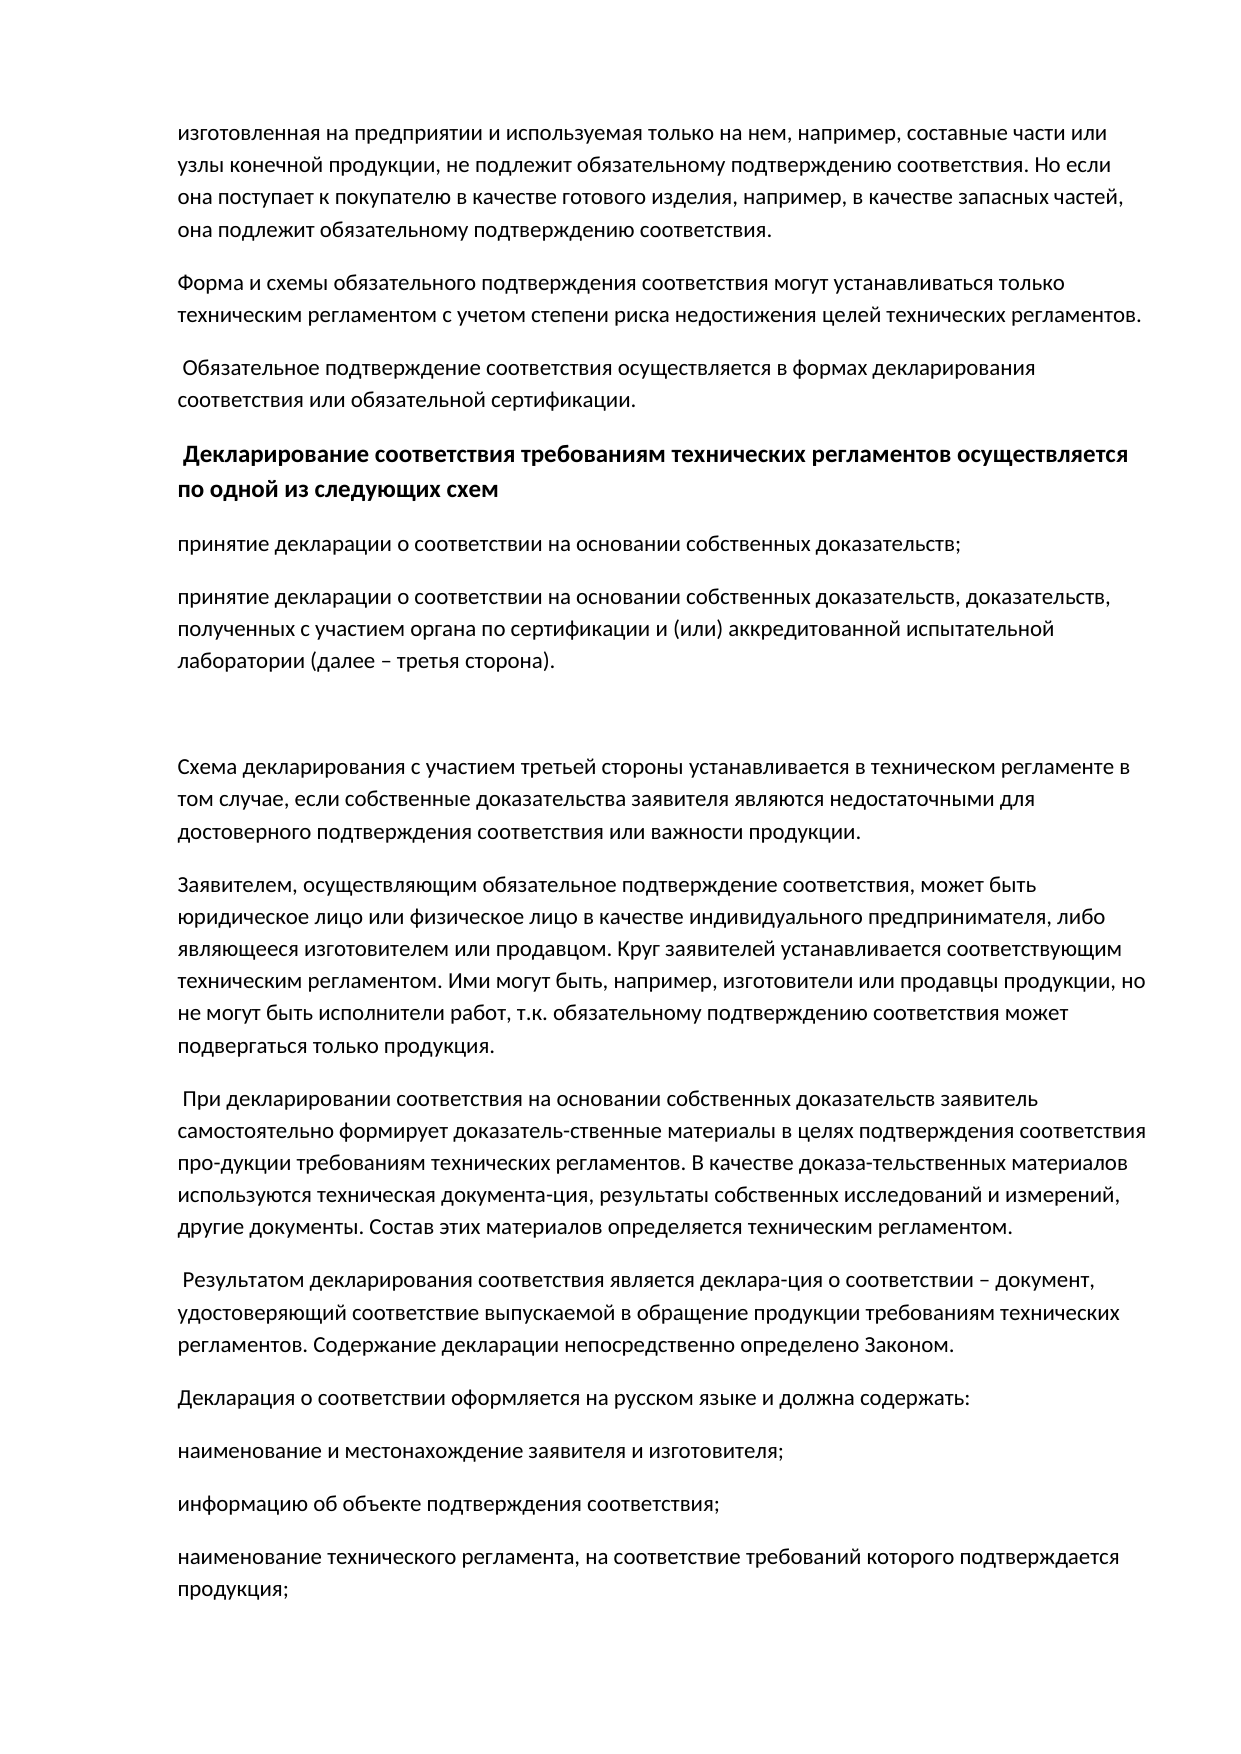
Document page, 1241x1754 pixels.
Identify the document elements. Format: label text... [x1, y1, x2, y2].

text Схема декларирования с участием третьей стороны устанавливается в техническом регламенте в том случае, если собственные доказательства заявителя являются недостаточными для достоверного подтверждения соответствия или важности продукции. [177, 752, 1152, 845]
text наименование и местонахождение заявителя и изготовителя; [177, 1436, 1152, 1464]
text Форма и схемы обязательного подтверждения соответствия могут устанавливаться только техническим регламентом с учетом степени риска недостижения целей технических регламентов. [177, 268, 1152, 328]
text принятие декларации о соответствии на основании собственных доказательств; [177, 529, 1152, 557]
text Декларирование соответствия требованиям технических регламентов осуществляется по одной из следующих схем [177, 438, 1152, 504]
text Декларация о соответствии оформляется на русском языке и должна содержать: [177, 1383, 1152, 1411]
text информацию об объекте подтверждения соответствия; [177, 1489, 1152, 1517]
text При декларировании соответствия на основании собственных доказательств заявитель самостоятельно формирует доказатель-ственные материалы в целях подтверждения соответствия про-дукции требованиям технических регламентов. В качестве доказа-тельственных материалов используются техническая документа-ция, результаты собственных исследований и измерений, другие документы. Состав этих материалов определяется техническим регламентом. [177, 1084, 1152, 1241]
text Обязательное подтверждение соответствия осуществляется в формах декларирования соответствия или обязательной сертификации. [177, 353, 1152, 413]
text Результатом декларирования соответствия является деклара-ция о соответствии – документ, удостоверяющий соответствие выпускаемой в обращение продукции требованиям технических регламентов. Содержание декларации непосредственно определено Законом. [177, 1266, 1152, 1358]
text принятие декларации о соответствии на основании собственных доказательств, доказательств, полученных с участием органа по сертификации и (или) аккредитованной испытательной лаборатории (далее – третья сторона). [177, 582, 1152, 674]
text Заявителем, осуществляющим обязательное подтверждение соответствия, может быть юридическое лицо или физическое лицо в качестве индивидуального предпринимателя, либо являющееся изготовителем или продавцом. Круг заявителей устанавливается соответствующим техническим регламентом. Ими могут быть, например, изготовители или продавцы продукции, но не могут быть исполнители работ, т.к. обязательному подтверждению соответствия может подвергаться только продукция. [177, 870, 1152, 1059]
text наименование технического регламента, на соответствие требований которого подтверждается продукция; [177, 1542, 1152, 1602]
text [177, 118, 1152, 243]
